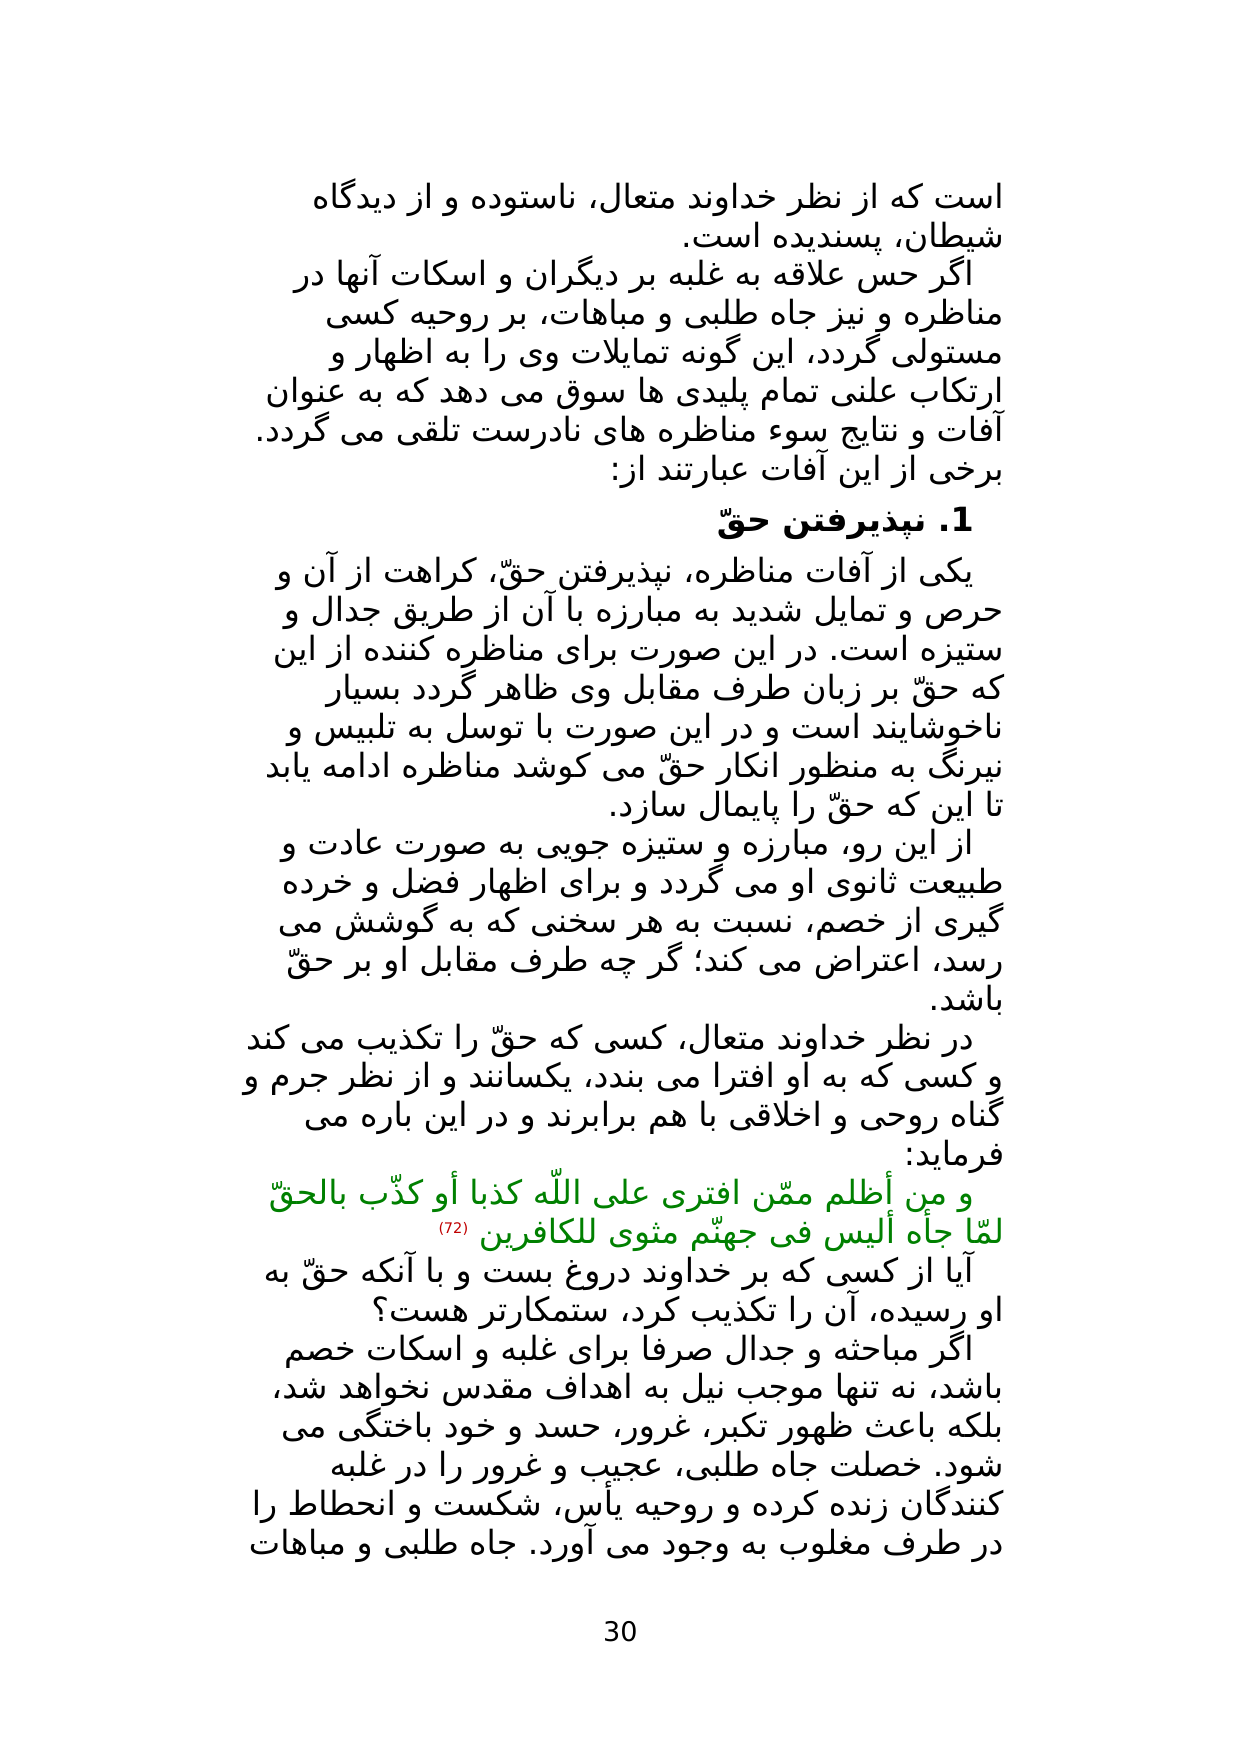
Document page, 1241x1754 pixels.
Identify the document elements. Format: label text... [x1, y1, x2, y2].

subtitle 1. نپذيرفتن حقّ [236, 501, 1004, 539]
text از اين رو، مبارزه و ستيزه جويى به صورت عادت و طبيعت ثانوى او مى گردد و براى اظهار فضل و خرده گيرى از خصم، نسبت به هر سخنى كه به گوشش مى رسد، اعتراض مى كند؛ گر چه طرف مقابل او بر حقّ باشد. [236, 824, 1004, 1018]
text اگر حس علاقه به غلبه بر ديگران و اسكات آنها در مناظره و نيز جاه طلبى و مباهات، بر روحيه كسى مستولى گردد، اين گونه تمايلات وى را به اظهار و ارتكاب علنى تمام پليدى ها سوق مى دهد كه به عنوان آفات و نتايج سوء مناظره هاى نادرست تلقى مى گردد. برخى از اين آفات عبارتند از: [236, 255, 1004, 488]
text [236, 1329, 1004, 1562]
text و من أظلم ممّن افترى على اللّه كذبا أو كذّب بالحقّ لمّا جأه أليس فى جهنّم مثوى للكافرين (72) [236, 1173, 1004, 1251]
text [236, 177, 1004, 255]
text آيا از كسى كه بر خداوند دروغ بست و با آنكه حقّ به او رسيده، آن را تكذيب كرد، ستمكارتر هست؟ [236, 1251, 1004, 1329]
text يكى از آفات مناظره، نپذيرفتن حقّ، كراهت از آن و حرص و تمايل شديد به مبارزه با آن از طريق جدال و ستيزه است. در اين صورت براى مناظره كننده از اين كه حقّ بر زبان طرف مقابل وى ظاهر گردد بسيار ناخوشايند است و در اين صورت با توسل به تلبيس و نيرنگ به منظور انكار حقّ مى كوشد مناظره ادامه يابد تا اين كه حقّ را پايمال سازد. [236, 552, 1004, 824]
text در نظر خداوند متعال، كسى كه حقّ را تكذيب مى كند و كسى كه به او افترا مى بندد، يكسانند و از نظر جرم و گناه روحى و اخلاقى با هم برابرند و در اين باره مى فرمايد: [236, 1018, 1004, 1173]
